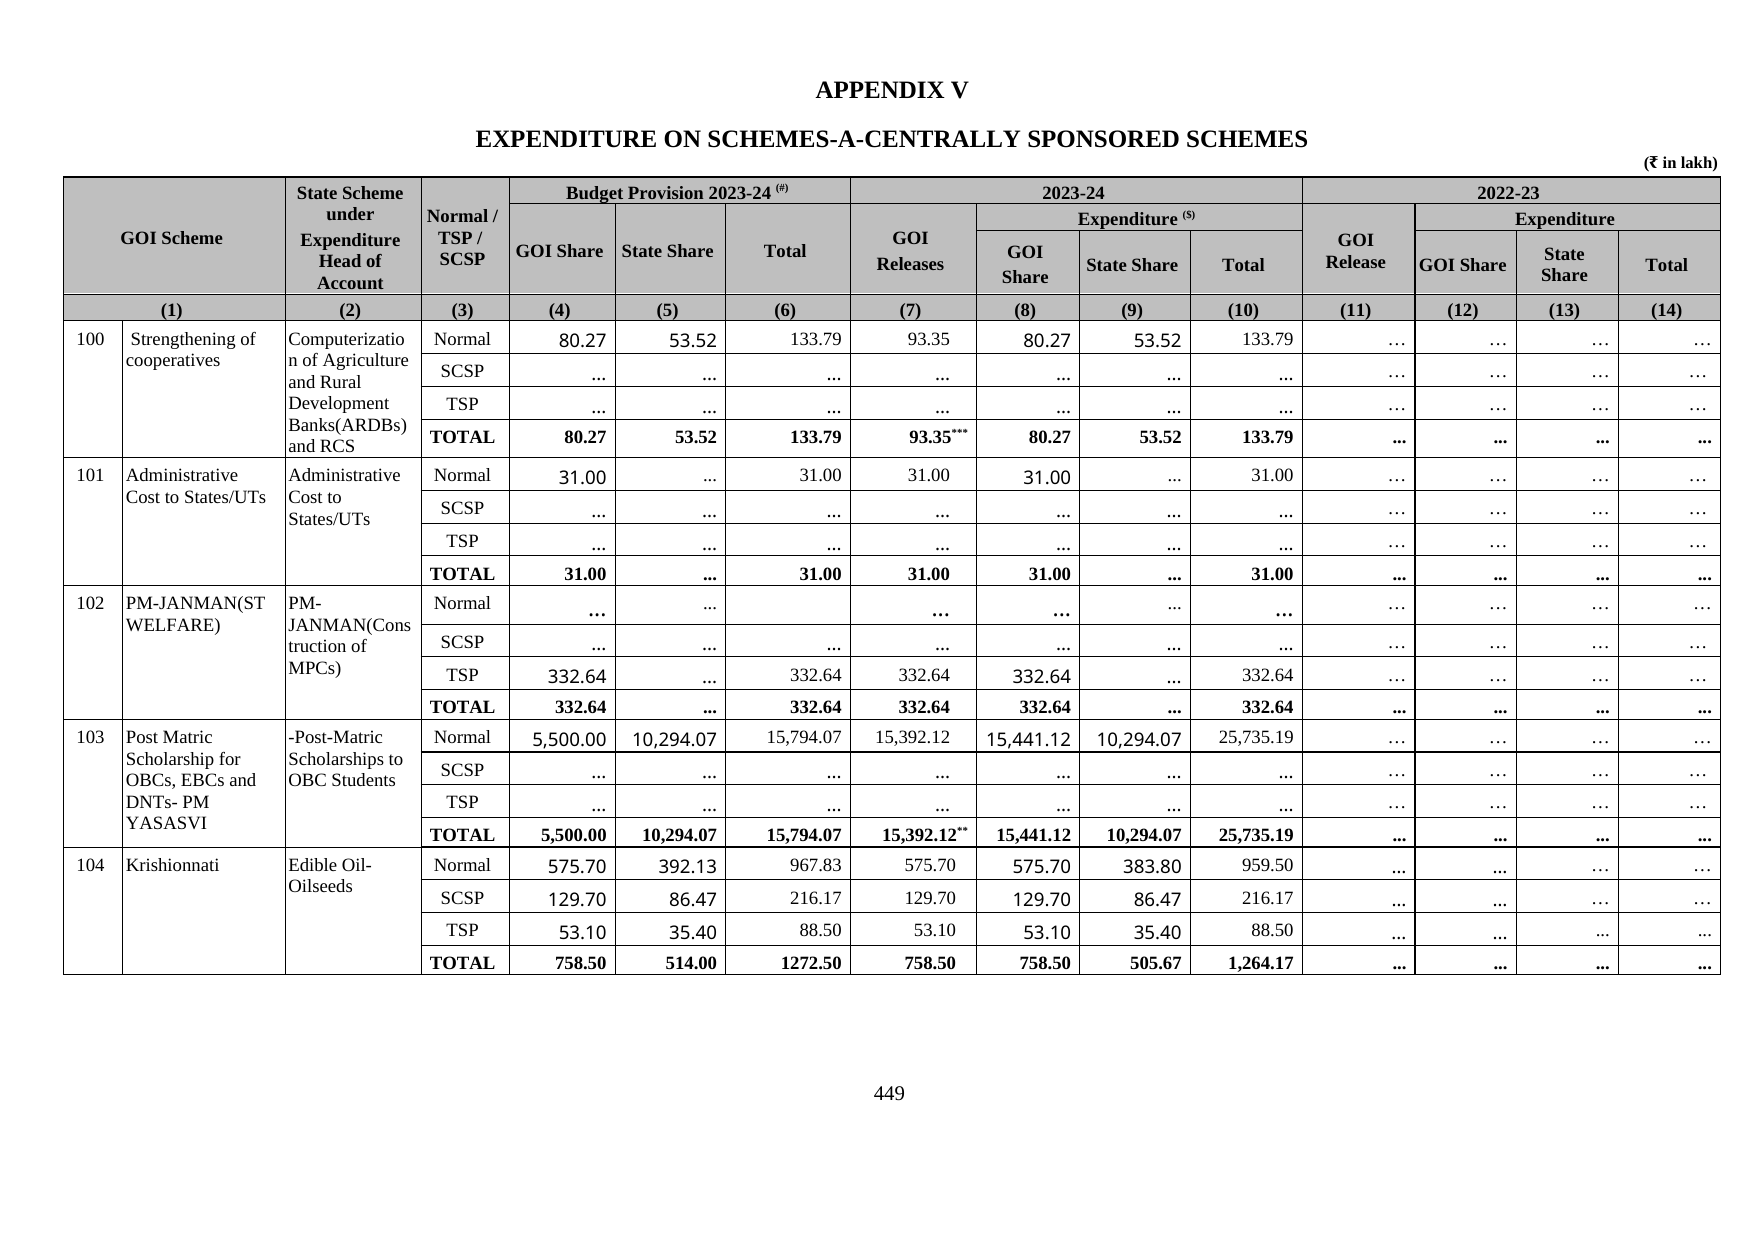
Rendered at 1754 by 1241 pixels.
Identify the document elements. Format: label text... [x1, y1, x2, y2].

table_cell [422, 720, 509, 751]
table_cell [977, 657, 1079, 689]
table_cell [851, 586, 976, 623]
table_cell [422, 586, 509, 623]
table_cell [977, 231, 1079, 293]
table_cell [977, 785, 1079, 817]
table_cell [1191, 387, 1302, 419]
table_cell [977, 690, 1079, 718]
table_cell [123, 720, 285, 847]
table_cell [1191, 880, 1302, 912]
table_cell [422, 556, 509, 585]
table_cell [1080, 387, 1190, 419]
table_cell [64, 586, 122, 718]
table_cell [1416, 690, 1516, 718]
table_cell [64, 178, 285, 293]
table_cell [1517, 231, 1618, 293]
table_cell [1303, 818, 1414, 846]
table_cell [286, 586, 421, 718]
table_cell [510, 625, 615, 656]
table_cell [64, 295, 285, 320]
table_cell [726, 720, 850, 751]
text APPENDIX V [105, 75, 1679, 104]
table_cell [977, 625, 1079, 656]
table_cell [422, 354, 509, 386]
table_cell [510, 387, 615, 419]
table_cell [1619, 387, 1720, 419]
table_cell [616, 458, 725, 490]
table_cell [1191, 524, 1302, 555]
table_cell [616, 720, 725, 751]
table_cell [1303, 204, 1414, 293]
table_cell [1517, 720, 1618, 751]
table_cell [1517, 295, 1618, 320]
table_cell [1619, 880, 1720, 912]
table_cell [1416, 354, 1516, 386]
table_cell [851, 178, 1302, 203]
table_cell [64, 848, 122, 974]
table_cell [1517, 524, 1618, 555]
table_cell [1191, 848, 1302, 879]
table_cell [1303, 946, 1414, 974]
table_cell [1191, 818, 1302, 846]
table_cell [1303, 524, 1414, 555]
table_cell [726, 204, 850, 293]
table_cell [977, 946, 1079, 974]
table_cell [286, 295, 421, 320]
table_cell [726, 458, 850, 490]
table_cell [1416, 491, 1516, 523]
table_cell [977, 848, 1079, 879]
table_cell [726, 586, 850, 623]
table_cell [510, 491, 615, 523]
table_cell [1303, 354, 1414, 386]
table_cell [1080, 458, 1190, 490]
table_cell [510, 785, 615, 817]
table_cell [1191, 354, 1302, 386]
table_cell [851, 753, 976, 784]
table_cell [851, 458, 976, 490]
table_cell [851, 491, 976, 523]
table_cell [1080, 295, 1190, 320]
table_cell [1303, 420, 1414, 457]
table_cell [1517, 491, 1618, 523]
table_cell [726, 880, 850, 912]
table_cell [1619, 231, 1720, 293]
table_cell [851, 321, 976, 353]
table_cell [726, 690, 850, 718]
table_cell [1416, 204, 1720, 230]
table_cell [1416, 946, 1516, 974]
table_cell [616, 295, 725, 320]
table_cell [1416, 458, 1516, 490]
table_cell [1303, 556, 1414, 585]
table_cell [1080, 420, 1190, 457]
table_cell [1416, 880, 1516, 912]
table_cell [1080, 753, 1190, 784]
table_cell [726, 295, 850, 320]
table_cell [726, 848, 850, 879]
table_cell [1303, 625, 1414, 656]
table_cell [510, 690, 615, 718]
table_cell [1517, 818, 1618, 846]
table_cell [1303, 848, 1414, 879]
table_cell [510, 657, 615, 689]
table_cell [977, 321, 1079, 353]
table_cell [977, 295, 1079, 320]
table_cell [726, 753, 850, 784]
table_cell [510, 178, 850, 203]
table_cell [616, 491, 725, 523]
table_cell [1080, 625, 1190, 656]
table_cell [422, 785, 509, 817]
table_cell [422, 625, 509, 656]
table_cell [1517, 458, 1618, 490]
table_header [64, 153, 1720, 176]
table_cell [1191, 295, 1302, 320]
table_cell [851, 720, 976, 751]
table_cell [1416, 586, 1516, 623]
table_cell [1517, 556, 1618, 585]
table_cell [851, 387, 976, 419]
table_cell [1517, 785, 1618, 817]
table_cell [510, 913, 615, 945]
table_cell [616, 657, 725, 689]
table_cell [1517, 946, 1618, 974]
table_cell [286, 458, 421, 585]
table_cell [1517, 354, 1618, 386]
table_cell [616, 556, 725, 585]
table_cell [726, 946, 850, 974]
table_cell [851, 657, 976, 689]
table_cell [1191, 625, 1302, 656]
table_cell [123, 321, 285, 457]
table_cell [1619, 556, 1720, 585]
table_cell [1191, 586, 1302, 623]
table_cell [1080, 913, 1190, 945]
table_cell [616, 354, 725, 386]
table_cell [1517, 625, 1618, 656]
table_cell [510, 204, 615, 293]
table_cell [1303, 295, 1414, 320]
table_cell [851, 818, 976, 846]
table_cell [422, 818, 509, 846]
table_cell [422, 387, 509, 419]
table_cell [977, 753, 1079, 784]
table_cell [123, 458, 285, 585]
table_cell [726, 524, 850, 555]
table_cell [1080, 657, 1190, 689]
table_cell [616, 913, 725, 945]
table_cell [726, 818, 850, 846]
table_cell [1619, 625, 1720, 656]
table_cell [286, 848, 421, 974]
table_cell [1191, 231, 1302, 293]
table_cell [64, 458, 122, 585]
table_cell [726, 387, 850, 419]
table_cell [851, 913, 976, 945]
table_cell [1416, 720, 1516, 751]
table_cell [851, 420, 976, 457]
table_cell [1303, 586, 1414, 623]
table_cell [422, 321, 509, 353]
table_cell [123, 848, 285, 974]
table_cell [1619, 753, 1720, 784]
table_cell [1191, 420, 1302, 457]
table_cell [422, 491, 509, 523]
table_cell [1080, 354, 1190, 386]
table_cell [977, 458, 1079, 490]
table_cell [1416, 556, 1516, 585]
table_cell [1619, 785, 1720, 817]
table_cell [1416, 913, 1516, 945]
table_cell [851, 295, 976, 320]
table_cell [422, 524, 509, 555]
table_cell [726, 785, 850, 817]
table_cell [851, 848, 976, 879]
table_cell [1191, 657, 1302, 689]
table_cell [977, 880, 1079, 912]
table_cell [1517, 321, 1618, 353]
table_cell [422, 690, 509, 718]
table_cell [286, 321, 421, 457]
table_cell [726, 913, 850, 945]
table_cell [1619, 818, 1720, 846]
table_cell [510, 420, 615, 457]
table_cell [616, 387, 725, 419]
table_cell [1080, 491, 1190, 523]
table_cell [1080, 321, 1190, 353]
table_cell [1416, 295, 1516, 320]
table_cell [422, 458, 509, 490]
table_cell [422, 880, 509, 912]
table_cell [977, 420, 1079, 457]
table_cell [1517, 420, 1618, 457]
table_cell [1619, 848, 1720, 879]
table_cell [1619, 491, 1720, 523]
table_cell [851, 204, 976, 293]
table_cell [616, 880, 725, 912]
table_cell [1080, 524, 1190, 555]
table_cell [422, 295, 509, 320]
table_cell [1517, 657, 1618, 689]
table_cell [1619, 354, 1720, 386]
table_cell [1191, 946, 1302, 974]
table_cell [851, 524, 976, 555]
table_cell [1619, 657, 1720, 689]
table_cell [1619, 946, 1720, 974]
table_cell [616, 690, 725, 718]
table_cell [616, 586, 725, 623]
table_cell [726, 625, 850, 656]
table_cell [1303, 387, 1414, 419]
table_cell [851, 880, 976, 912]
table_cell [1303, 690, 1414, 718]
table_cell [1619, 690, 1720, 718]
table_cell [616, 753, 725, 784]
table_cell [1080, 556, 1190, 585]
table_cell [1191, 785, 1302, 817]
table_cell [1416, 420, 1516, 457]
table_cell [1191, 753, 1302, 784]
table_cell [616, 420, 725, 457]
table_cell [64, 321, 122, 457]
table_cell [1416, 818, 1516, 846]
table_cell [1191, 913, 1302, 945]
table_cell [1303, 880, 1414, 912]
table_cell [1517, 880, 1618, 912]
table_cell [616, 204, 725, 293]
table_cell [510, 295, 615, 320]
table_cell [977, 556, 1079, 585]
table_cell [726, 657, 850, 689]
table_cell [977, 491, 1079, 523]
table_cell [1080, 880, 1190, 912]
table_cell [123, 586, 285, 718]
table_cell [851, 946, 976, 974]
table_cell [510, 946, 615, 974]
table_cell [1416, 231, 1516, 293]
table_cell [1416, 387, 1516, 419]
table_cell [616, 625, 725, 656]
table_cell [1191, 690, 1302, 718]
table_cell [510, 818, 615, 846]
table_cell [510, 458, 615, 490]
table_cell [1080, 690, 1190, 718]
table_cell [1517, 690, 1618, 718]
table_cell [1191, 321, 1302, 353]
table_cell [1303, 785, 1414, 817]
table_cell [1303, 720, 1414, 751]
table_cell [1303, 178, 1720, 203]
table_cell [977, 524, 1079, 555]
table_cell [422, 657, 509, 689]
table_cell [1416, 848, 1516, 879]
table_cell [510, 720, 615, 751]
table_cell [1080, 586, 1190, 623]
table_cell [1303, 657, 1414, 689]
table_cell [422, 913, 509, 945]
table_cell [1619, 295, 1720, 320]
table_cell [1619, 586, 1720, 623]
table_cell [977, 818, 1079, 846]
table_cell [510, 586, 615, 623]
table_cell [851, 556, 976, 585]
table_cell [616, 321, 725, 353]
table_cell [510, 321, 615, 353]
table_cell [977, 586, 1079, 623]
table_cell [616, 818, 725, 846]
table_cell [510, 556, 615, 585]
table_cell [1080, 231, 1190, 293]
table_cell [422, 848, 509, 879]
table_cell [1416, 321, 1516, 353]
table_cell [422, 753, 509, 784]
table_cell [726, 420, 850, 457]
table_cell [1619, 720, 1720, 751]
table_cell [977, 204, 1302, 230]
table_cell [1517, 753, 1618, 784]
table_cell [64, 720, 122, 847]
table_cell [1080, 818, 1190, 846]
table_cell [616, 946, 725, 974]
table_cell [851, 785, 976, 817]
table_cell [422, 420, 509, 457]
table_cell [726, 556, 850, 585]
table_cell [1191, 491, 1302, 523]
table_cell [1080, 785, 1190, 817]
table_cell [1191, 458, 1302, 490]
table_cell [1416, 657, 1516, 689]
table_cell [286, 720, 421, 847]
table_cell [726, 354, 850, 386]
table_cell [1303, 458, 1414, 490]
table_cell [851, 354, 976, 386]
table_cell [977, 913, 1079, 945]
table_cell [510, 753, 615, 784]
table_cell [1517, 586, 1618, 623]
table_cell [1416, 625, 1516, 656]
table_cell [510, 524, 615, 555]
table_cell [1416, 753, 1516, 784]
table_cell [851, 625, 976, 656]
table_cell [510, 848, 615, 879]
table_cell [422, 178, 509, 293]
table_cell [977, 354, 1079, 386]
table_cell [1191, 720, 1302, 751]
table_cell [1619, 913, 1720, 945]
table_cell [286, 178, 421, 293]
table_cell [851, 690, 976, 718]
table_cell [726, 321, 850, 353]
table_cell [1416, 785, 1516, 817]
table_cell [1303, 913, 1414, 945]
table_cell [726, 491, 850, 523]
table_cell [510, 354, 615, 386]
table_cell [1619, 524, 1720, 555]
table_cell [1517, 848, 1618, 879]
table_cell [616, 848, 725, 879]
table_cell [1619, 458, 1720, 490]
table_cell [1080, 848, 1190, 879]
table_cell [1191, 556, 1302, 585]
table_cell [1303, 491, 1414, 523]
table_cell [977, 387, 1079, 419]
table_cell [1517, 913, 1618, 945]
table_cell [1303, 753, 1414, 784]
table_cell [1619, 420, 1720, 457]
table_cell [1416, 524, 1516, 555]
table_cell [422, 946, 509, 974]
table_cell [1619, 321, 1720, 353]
text EXPENDITURE ON SCHEMES-A-CENTRALLY SPONSORED SCHEMES [105, 124, 1679, 153]
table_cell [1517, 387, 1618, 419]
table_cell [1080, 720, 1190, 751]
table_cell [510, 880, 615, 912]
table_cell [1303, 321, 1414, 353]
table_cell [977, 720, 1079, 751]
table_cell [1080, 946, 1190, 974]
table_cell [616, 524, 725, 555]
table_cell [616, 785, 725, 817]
